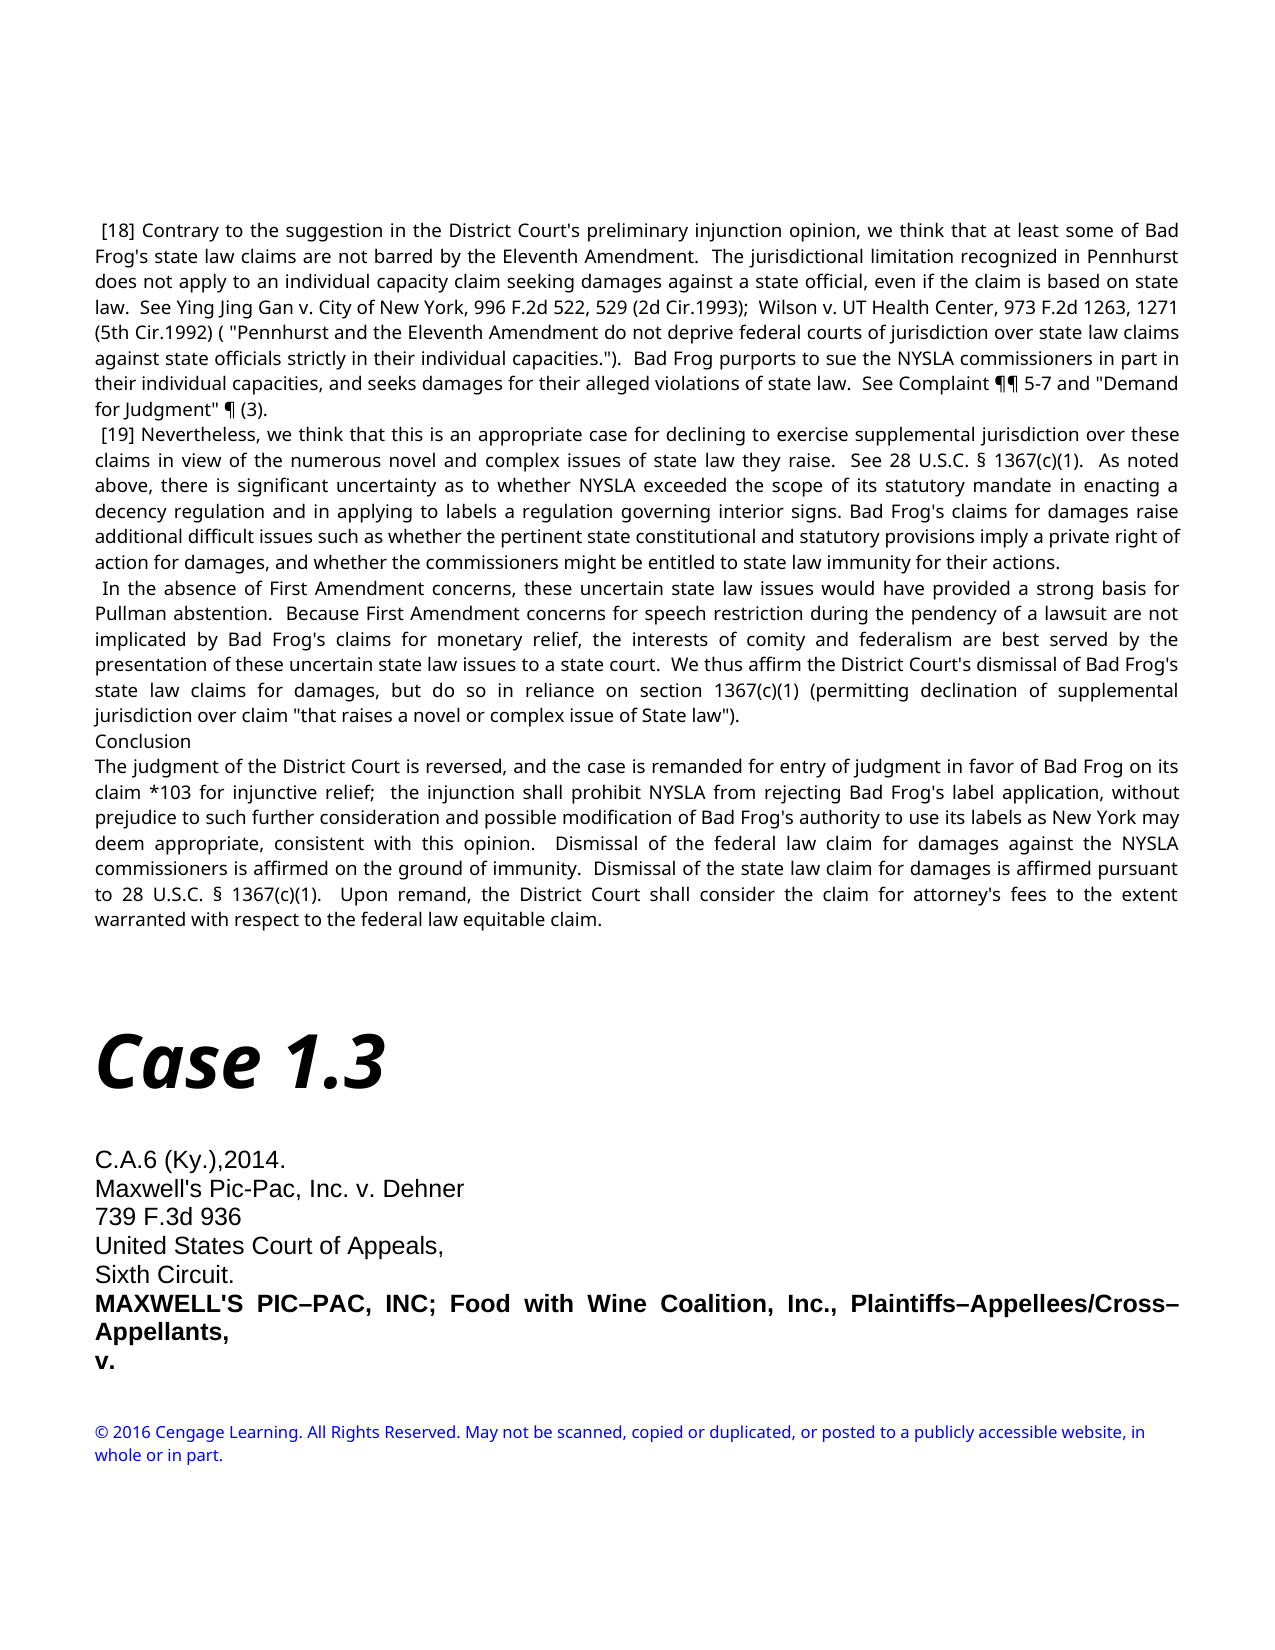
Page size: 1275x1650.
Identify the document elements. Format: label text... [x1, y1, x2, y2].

text In the absence of First Amendment concerns, these uncertain state law issues would have provided a strong basis for Pullman abstention. Because First Amendment concerns for speech restriction during the pendency of a lawsuit are not implicated by Bad Frog's claims for monetary relief, the interests of comity and federalism are best served by the presentation of these uncertain state law issues to a state court. We thus affirm the District Court's dismissal of Bad Frog's state law claims for damages, but do so in reliance on section 1367(c)(1) (permitting declination of supplemental jurisdiction over claim "that raises a novel or complex issue of State law"). [94, 575, 1181, 728]
text United States Court of Appeals, [94, 1231, 1181, 1260]
text The judgment of the District Court is reversed, and the case is remanded for entry of judgment in favor of Bad Frog on its claim *103 for injunctive relief; the injunction shall prohibit NYSLA from rejecting Bad Frog's label application, without prejudice to such further consideration and possible modification of Bad Frog's authority to use its labels as New York may deem appropriate, consistent with this opinion. Dismissal of the federal law claim for damages against the NYSLA commissioners is affirmed on the ground of immunity. Dismissal of the state law claim for damages is affirmed pursuant to 28 U.S.C. § 1367(c)(1). Upon remand, the District Court shall consider the claim for attorney's fees to the extent warranted with respect to the federal law equitable claim. [94, 753, 1181, 932]
text [18] Contrary to the suggestion in the District Court's preliminary injunction opinion, we think that at least some of Bad Frog's state law claims are not barred by the Eleventh Amendment. The jurisdictional limitation recognized in Pennhurst does not apply to an individual capacity claim seeking damages against a state official, even if the claim is based on state law. See Ying Jing Gan v. City of New York, 996 F.2d 522, 529 (2d Cir.1993); Wilson v. UT Health Center, 973 F.2d 1263, 1271 (5th Cir.1992) ( "Pennhurst and the Eleventh Amendment do not deprive federal courts of jurisdiction over state law claims against state officials strictly in their individual capacities."). Bad Frog purports to sue the NYSLA commissioners in part in their individual capacities, and seeks damages for their alleged violations of state law. See Complaint ¶¶ 5-7 and "Demand for Judgment" ¶ (3). [94, 217, 1181, 422]
text v. [94, 1346, 1181, 1375]
text [19] Nevertheless, we think that this is an appropriate case for declining to exercise supplemental jurisdiction over these claims in view of the numerous novel and complex issues of state law they raise. See 28 U.S.C. § 1367(c)(1). As noted above, there is significant uncertainty as to whether NYSLA exceeded the scope of its statutory mandate in enacting a decency regulation and in applying to labels a regulation governing interior signs. Bad Frog's claims for damages raise additional difficult issues such as whether the pertinent state constitutional and statutory provisions imply a private right of action for damages, and whether the commissioners might be entitled to state law immunity for their actions. [94, 422, 1181, 575]
text Case 1.3 [94, 1009, 1181, 1111]
text Sixth Circuit. [94, 1260, 1181, 1289]
text Maxwell's Pic-Pac, Inc. v. Dehner [94, 1174, 1181, 1202]
text MAXWELL'S PIC–PAC, INC; Food with Wine Coalition, Inc., Plaintiffs–Appellees/Cross–Appellants, [94, 1289, 1181, 1346]
text Conclusion [94, 728, 1181, 753]
text C.A.6 (Ky.),2014. [94, 1145, 1181, 1174]
text 739 F.3d 936 [94, 1202, 1181, 1231]
